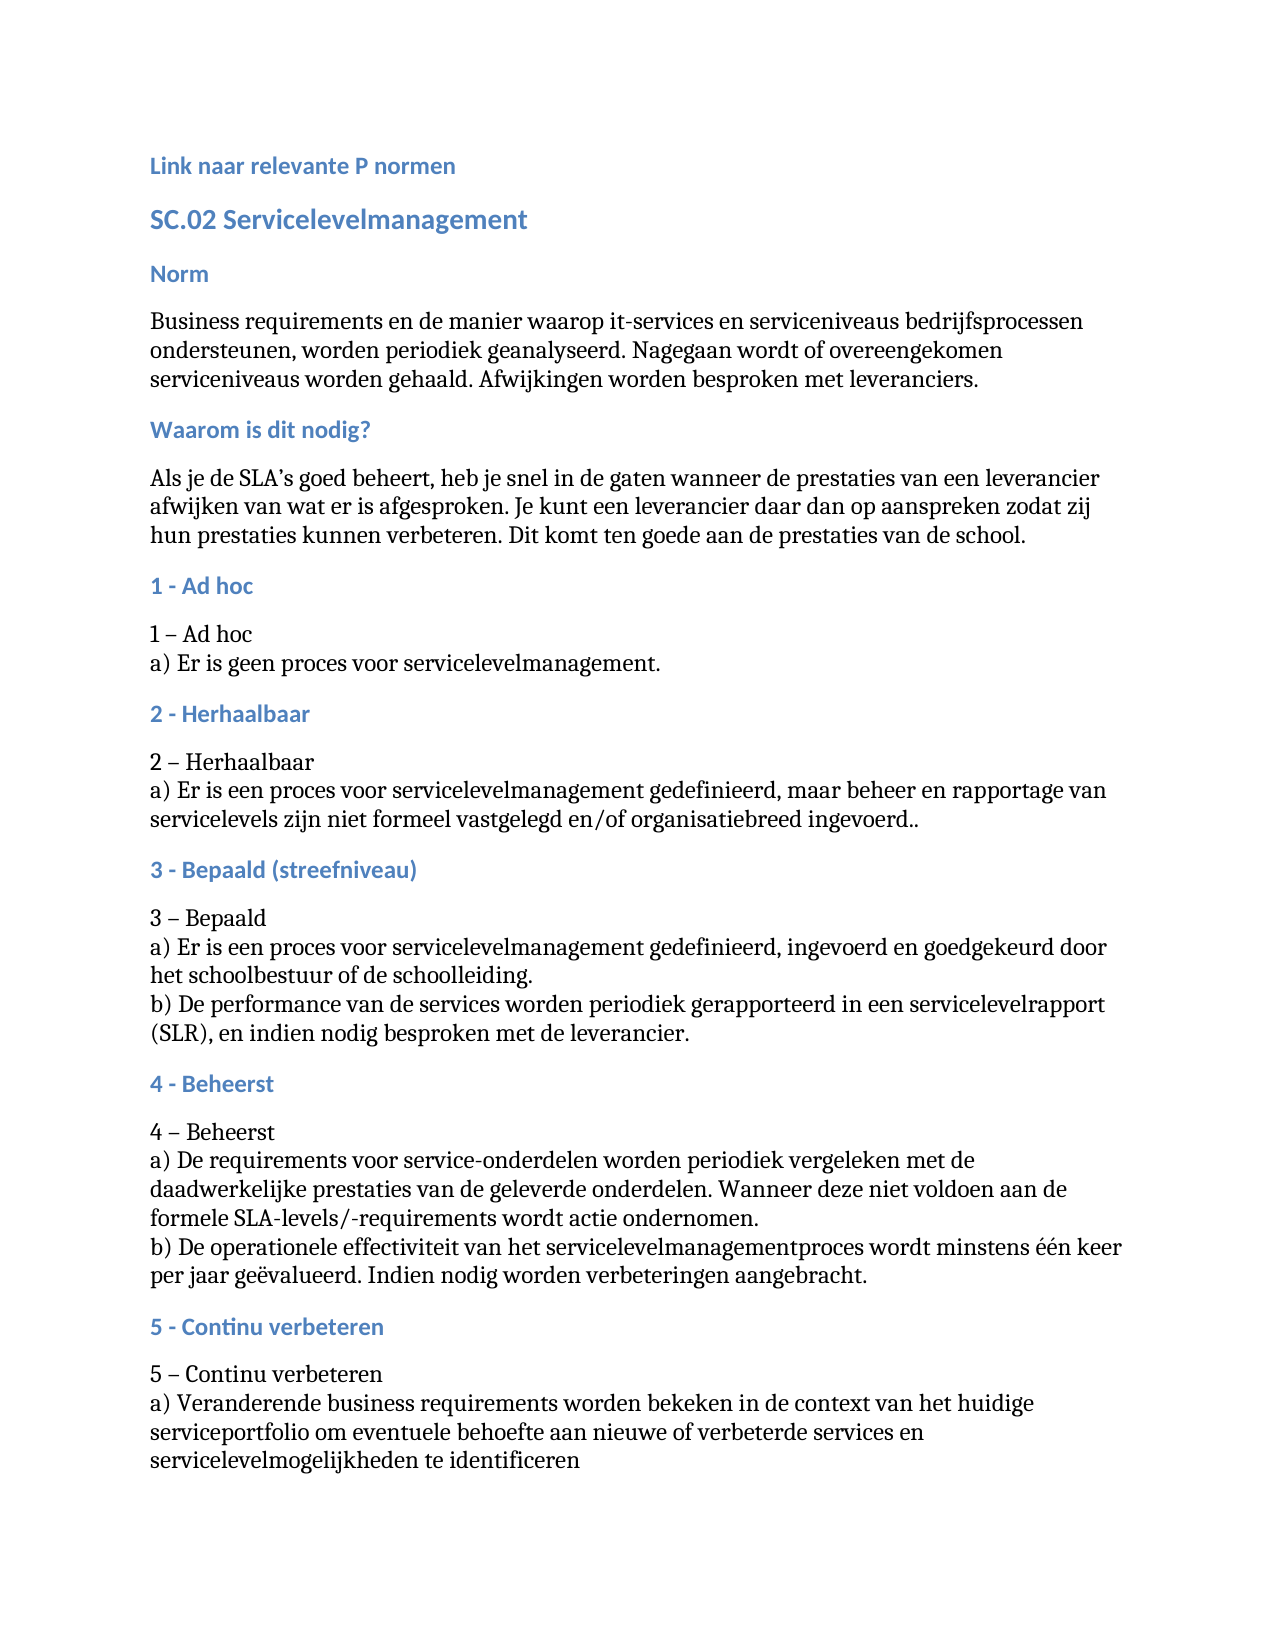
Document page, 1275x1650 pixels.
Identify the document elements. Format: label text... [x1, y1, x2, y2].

subtitle Link naar relevante P normen [150, 150, 1125, 181]
text 3 – Bepaald a) Er is een proces voor servicelevelmanagement gedefinieerd, ingevoerd en goedgekeurd door het schoolbestuur of de schoolleiding. b) De performance van de services worden periodiek gerapporteerd in een servicelevelrapport (SLR), en indien nodig besproken met de leverancier. [150, 904, 1125, 1047]
text 1 – Ad hoc a) Er is geen proces voor servicelevelmanagement. [150, 620, 1125, 677]
subtitle Norm [150, 258, 1125, 288]
subtitle Waarom is dit nodig? [150, 414, 1125, 445]
subtitle 3 - Bepaald (streefniveau) [150, 854, 1125, 885]
text Business requirements en de manier waarop it-services en serviceniveaus bedrijfsprocessen ondersteunen, worden periodiek geanalyseerd. Nagegaan wordt of overeengekomen serviceniveaus worden gehaald. Afwijkingen worden besproken met leveranciers. [150, 307, 1125, 393]
text Als je de SLA’s goed beheert, heb je snel in de gaten wanneer de prestaties van een leverancier afwijken van wat er is afgesproken. Je kunt een leverancier daar dan op aanspreken zodat zij hun prestaties kunnen verbeteren. Dit komt ten goede aan de prestaties van de school. [150, 463, 1125, 550]
text 4 – Beheerst a) De requirements voor service-onderdelen worden periodiek vergeleken met de daadwerkelijke prestaties van de geleverde onderdelen. Wanneer deze niet voldoen aan de formele SLA-levels/-requirements wordt actie ondernomen. b) De operationele effectiviteit van het servicelevelmanagementproces wordt minstens één keer per jaar geëvalueerd. Indien nodig worden verbeteringen aangebracht. [150, 1118, 1125, 1290]
subtitle 4 - Beheerst [150, 1068, 1125, 1099]
subtitle 1 - Ad hoc [150, 571, 1125, 601]
subtitle 5 - Continu verbeteren [150, 1311, 1125, 1341]
subtitle SC.02 Servicelevelmanagement [150, 201, 1125, 237]
subtitle 2 - Herhaalbaar [150, 698, 1125, 729]
text 2 – Herhaalbaar a) Er is een proces voor servicelevelmanagement gedefinieerd, maar beheer en rapportage van servicelevels zijn niet formeel vastgelegd en/of organisatiebreed ingevoerd.. [150, 747, 1125, 834]
text 5 – Continu verbeteren a) Veranderende business requirements worden bekeken in de context van het huidige serviceportfolio om eventuele behoefte aan nieuwe of verbeterde services en servicelevelmogelijkheden te identificeren [150, 1360, 1125, 1475]
